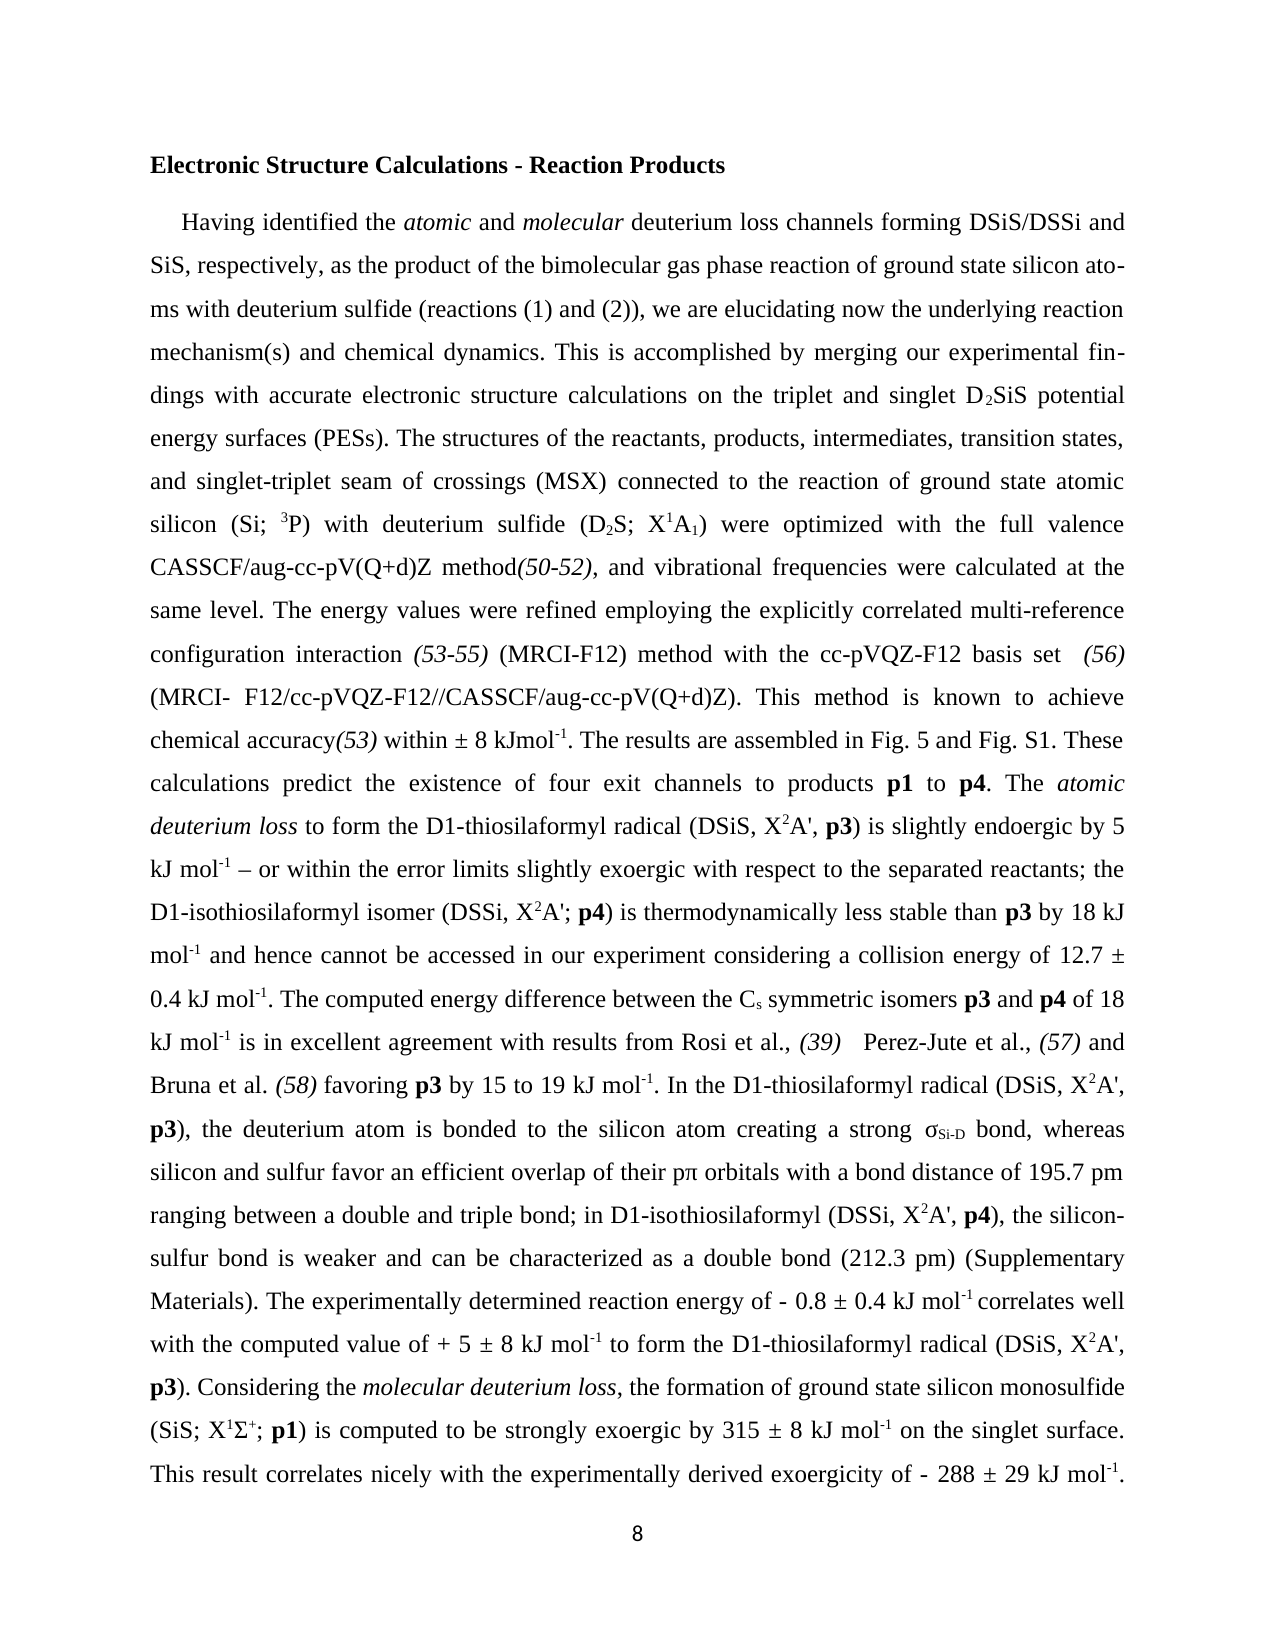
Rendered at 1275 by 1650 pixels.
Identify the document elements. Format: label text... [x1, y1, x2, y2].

text Electronic Structure Calculations - Reaction Products [150, 150, 1125, 179]
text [150, 207, 1125, 1487]
